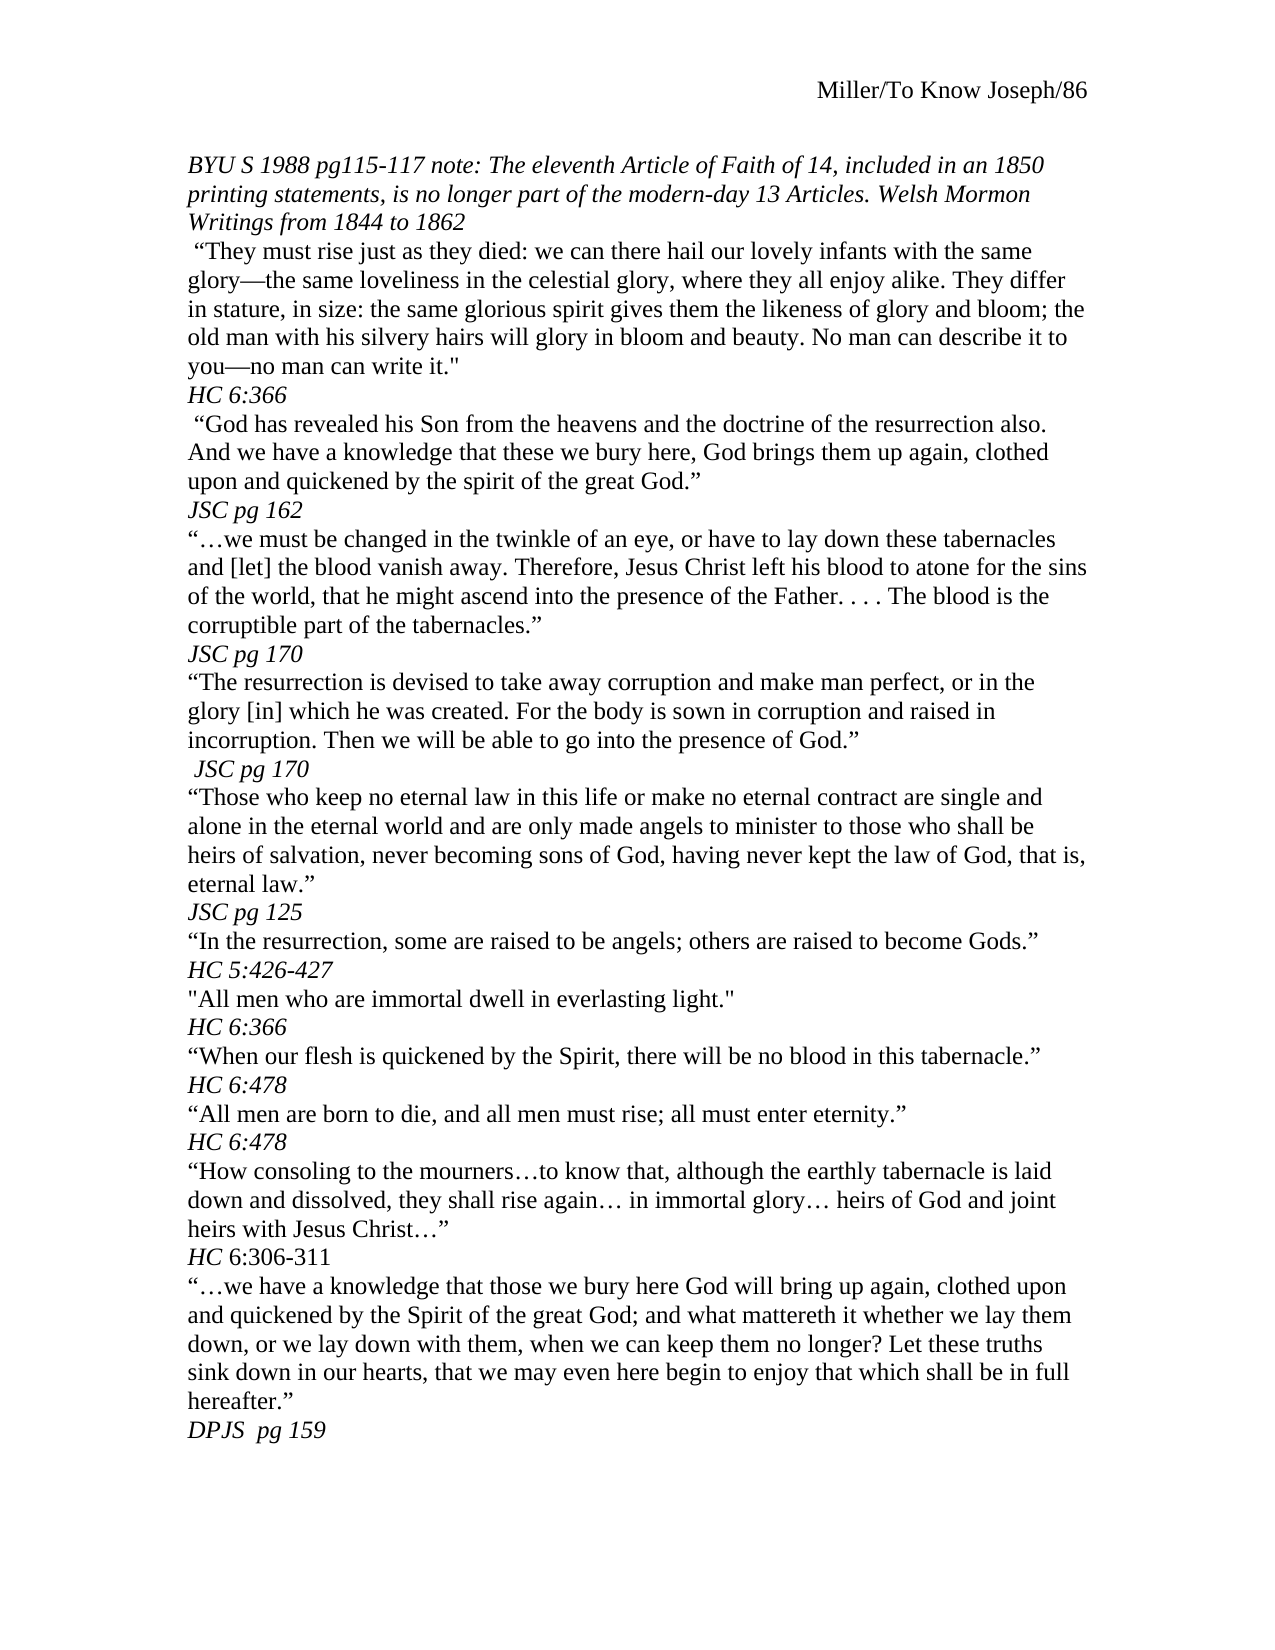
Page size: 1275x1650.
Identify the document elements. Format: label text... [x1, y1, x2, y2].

text "All men who are immortal dwell in everlasting light." [187, 984, 1087, 1012]
text DPJS pg 159 [187, 1415, 1087, 1444]
text HC 5:426-427 [187, 955, 1087, 984]
text BYU S 1988 pg115-117 note: The eleventh Article of Faith of 14, included in an 1850 printing statements, is no longer part of the modern-day 13 Articles. Welsh Mormon Writings from 1844 to 1862 [187, 150, 1087, 236]
text JSC pg 162 [187, 495, 1087, 524]
text “…we have a knowledge that those we bury here God will bring up again, clothed upon and quickened by the Spirit of the great God; and what mattereth it whether we lay them down, or we lay down with them, when we can keep them no longer? Let these truths sink down in our hearts, that we may even here begin to enjoy that which shall be in full hereafter.” [187, 1271, 1087, 1415]
text HC 6:478 [187, 1127, 1087, 1156]
text “How consoling to the mourners…to know that, although the earthly tabernacle is laid down and dissolved, they shall rise again… in immortal glory… heirs of God and joint heirs with Jesus Christ…” [187, 1156, 1087, 1242]
text “They must rise just as they died: we can there hail our lovely infants with the same glory—the same loveliness in the celestial glory, where they all enjoy alike. They differ in stature, in size: the same glorious spirit gives them the likeness of glory and bloom; the old man with his silvery hairs will glory in bloom and beauty. No man can describe it to you—no man can write it." [187, 236, 1087, 380]
text JSC pg 125 [187, 897, 1087, 926]
text “In the resurrection, some are raised to be angels; others are raised to become Gods.” [187, 926, 1087, 955]
text “The resurrection is devised to take away corruption and make man perfect, or in the glory [in] which he was created. For the body is sown in corruption and raised in incorruption. Then we will be able to go into the presence of God.” [187, 667, 1087, 754]
text “God has revealed his Son from the heavens and the doctrine of the resurrection also. And we have a knowledge that these we bury here, God brings them up again, clothed upon and quickened by the spirit of the great God.” [187, 409, 1087, 495]
text HC 6:366 [187, 380, 1087, 409]
text HC 6:366 [187, 1012, 1087, 1041]
text HC 6:478 [187, 1070, 1087, 1099]
text “…we must be changed in the twinkle of an eye, or have to lay down these tabernacles and [let] the blood vanish away. Therefore, Jesus Christ left his blood to atone for the sins of the world, that he might ascend into the presence of the Father. . . . The blood is the corruptible part of the tabernacles.” [187, 524, 1087, 639]
text “When our flesh is quickened by the Spirit, there will be no blood in this tabernacle.” [187, 1041, 1087, 1070]
text JSC pg 170 [187, 754, 1087, 782]
text HC 6:306-311 [187, 1242, 1087, 1271]
text “All men are born to die, and all men must rise; all must enter eternity.” [187, 1099, 1087, 1127]
text “Those who keep no eternal law in this life or make no eternal contract are single and alone in the eternal world and are only made angels to minister to those who shall be heirs of salvation, never becoming sons of God, having never kept the law of God, that is, eternal law.” [187, 782, 1087, 897]
text JSC pg 170 [187, 639, 1087, 667]
